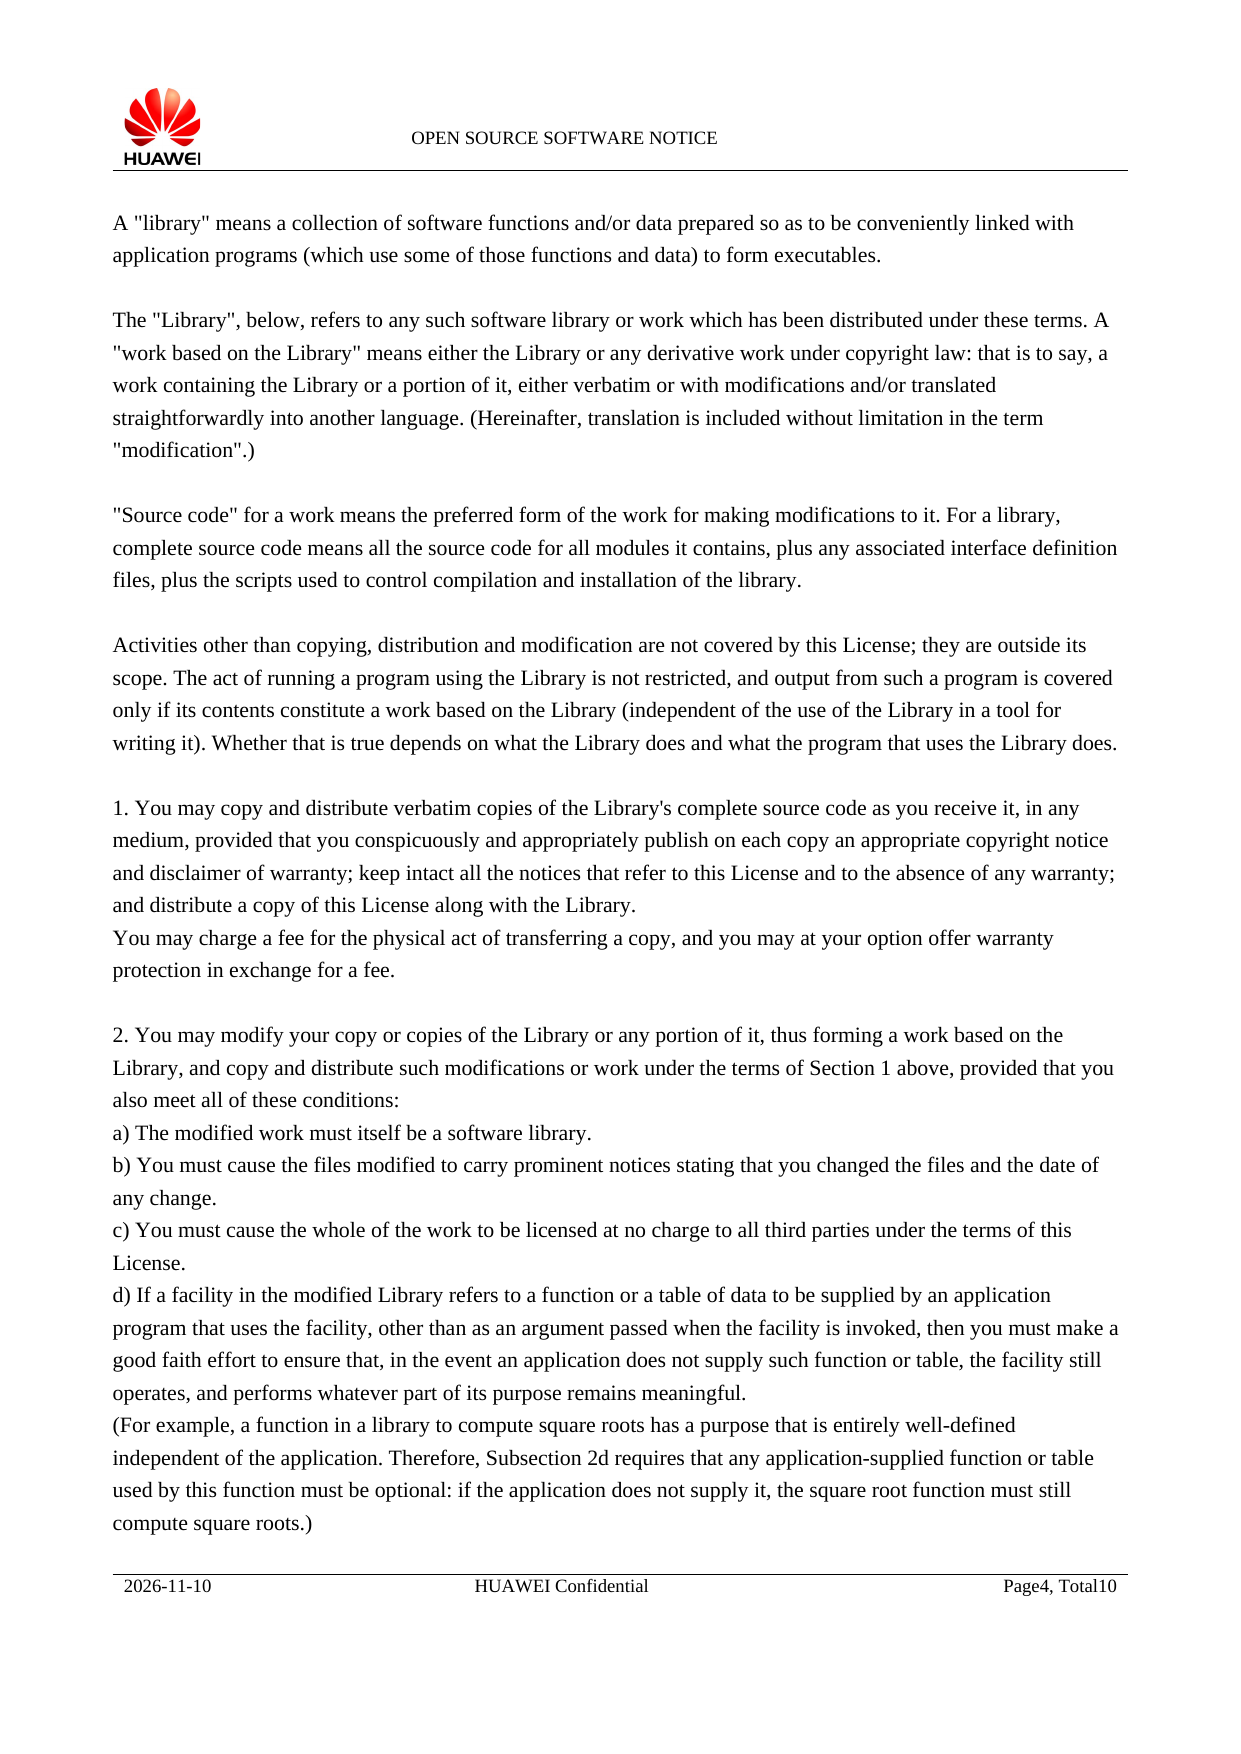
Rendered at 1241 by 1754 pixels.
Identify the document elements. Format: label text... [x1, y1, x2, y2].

picture [124, 88, 201, 165]
